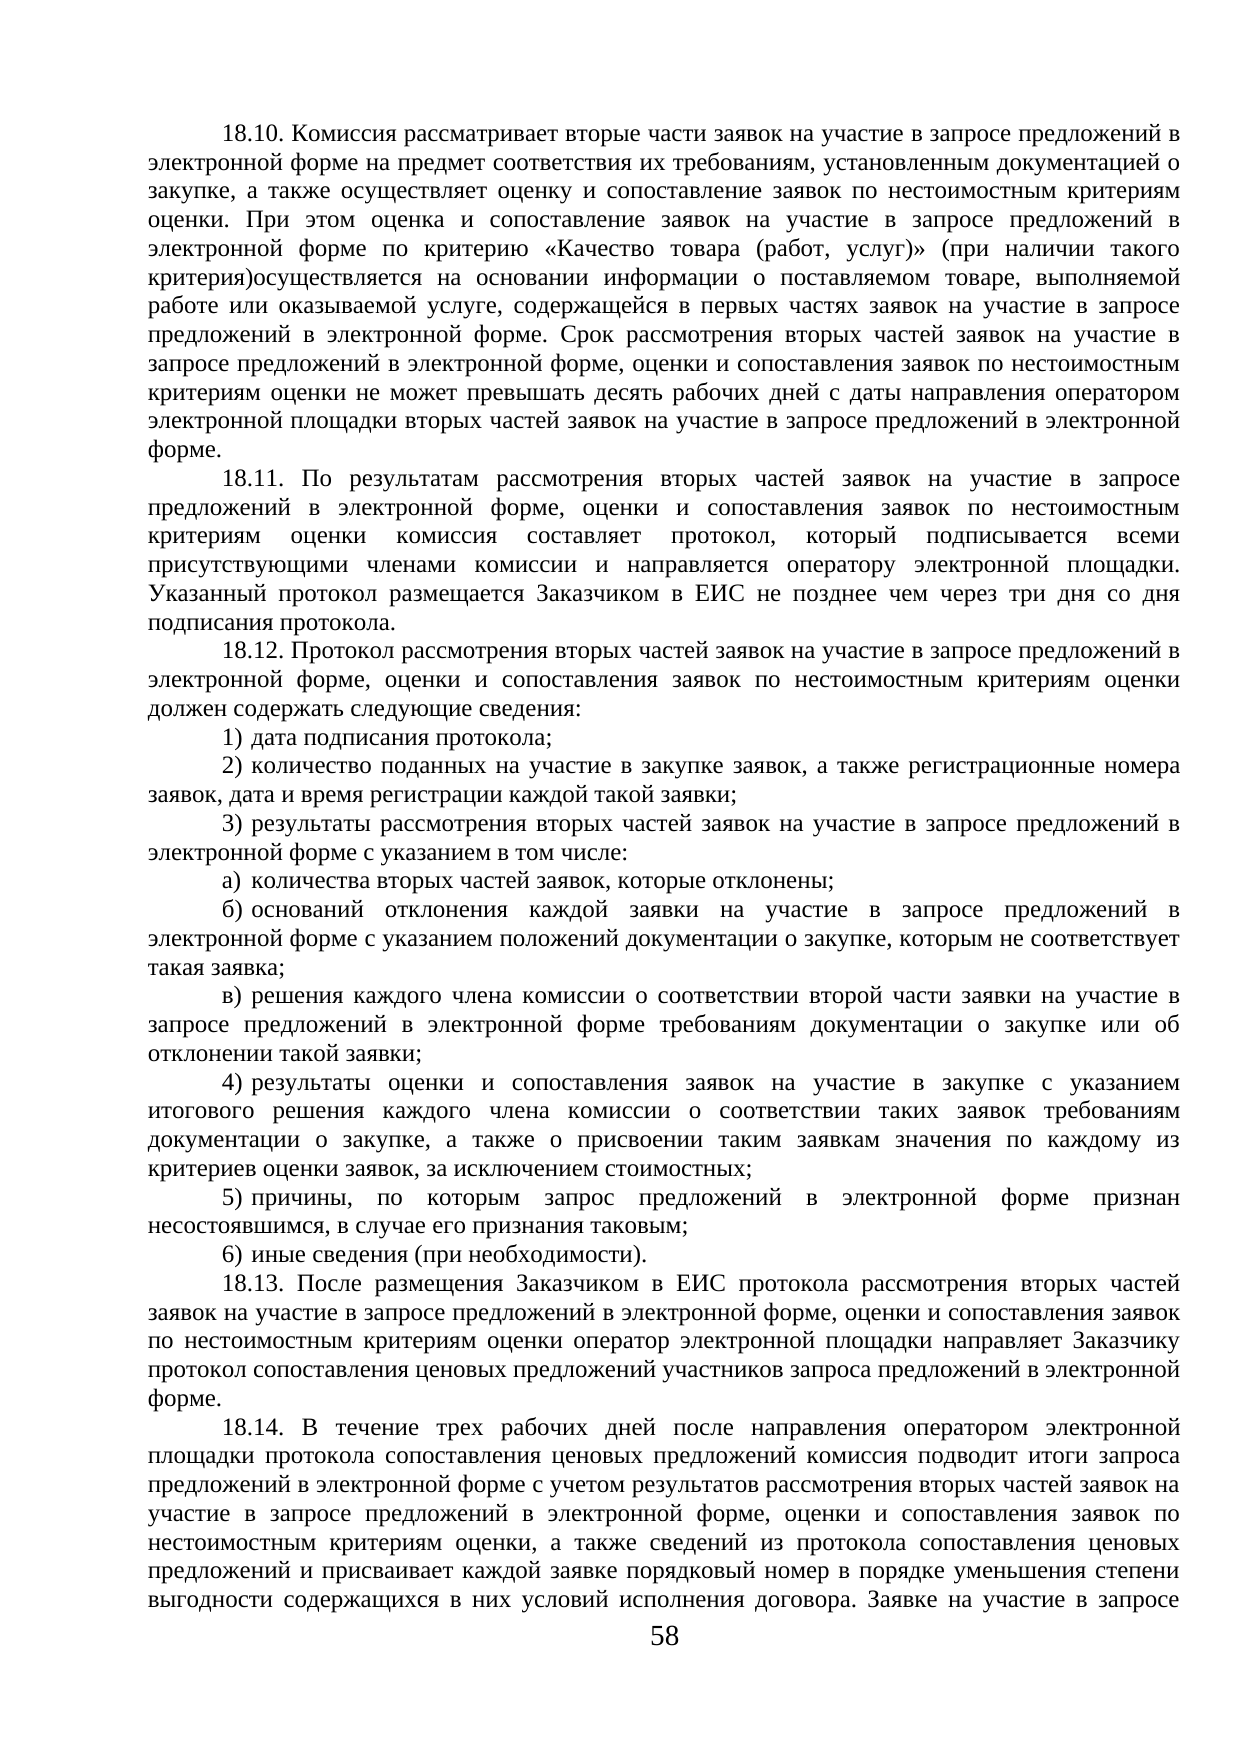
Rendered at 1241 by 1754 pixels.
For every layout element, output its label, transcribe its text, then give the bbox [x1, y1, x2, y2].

list решения каждого члена комиссии о соответствии второй части заявки на участие в запросе предложений в электронной форме требованиям документации о закупке или об отклонении такой заявки; [148, 981, 1181, 1067]
list причины, по которым запрос предложений в электронной форме признан несостоявшимся, в случае его признания таковым; [148, 1182, 1181, 1239]
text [148, 1412, 1181, 1613]
list количества вторых частей заявок, которые отклонены; [148, 866, 1181, 894]
text 18.10. Комиссия рассматривает вторые части заявок на участие в запросе предложений в электронной форме на предмет соответствия их требованиям, установленным документацией о закупке, а также осуществляет оценку и сопоставление заявок по нестоимостным критериям оценки. При этом оценка и сопоставление заявок на участие в запросе предложений в электронной форме по критерию «Качество товара (работ, услуг)» (при наличии такого критерия)осуществляется на основании информации о поставляемом товаре, выполняемой работе или оказываемой услуге, содержащейся в первых частях заявок на участие в запросе предложений в электронной форме. Срок рассмотрения вторых частей заявок на участие в запросе предложений в электронной форме, оценки и сопоставления заявок по нестоимостным критериям оценки не может превышать десять рабочих дней с даты направления оператором электронной площадки вторых частей заявок на участие в запросе предложений в электронной форме. [148, 118, 1181, 463]
text 18.12. Протокол рассмотрения вторых частей заявок на участие в запросе предложений в электронной форме, оценки и сопоставления заявок по нестоимостным критериям оценки должен содержать следующие сведения: [148, 636, 1181, 722]
list дата подписания протокола; [148, 722, 1181, 751]
list результаты оценки и сопоставления заявок на участие в закупке с указанием итогового решения каждого члена комиссии о соответствии таких заявок требованиям документации о закупке, а также о присвоении таким заявкам значения по каждому из критериев оценки заявок, за исключением стоимостных; [148, 1067, 1181, 1182]
list количество поданных на участие в закупке заявок, а также регистрационные номера заявок, дата и время регистрации каждой такой заявки; [148, 751, 1181, 808]
text 18.13. После размещения Заказчиком в ЕИС протокола рассмотрения вторых частей заявок на участие в запросе предложений в электронной форме, оценки и сопоставления заявок по нестоимостным критериям оценки оператор электронной площадки направляет Заказчику протокол сопоставления ценовых предложений участников запроса предложений в электронной форме. [148, 1268, 1181, 1412]
list иные сведения (при необходимости). [148, 1239, 1181, 1268]
text 18.11. По результатам рассмотрения вторых частей заявок на участие в запросе предложений в электронной форме, оценки и сопоставления заявок по нестоимостным критериям оценки комиссия составляет протокол, который подписывается всеми присутствующими членами комиссии и направляется оператору электронной площадки. Указанный протокол размещается Заказчиком в ЕИС не позднее чем через три дня со дня подписания протокола. [148, 463, 1181, 636]
list оснований отклонения каждой заявки на участие в запросе предложений в электронной форме с указанием положений документации о закупке, которым не соответствует такая заявка; [148, 894, 1181, 981]
list результаты рассмотрения вторых частей заявок на участие в запросе предложений в электронной форме с указанием в том числе: [148, 808, 1181, 866]
